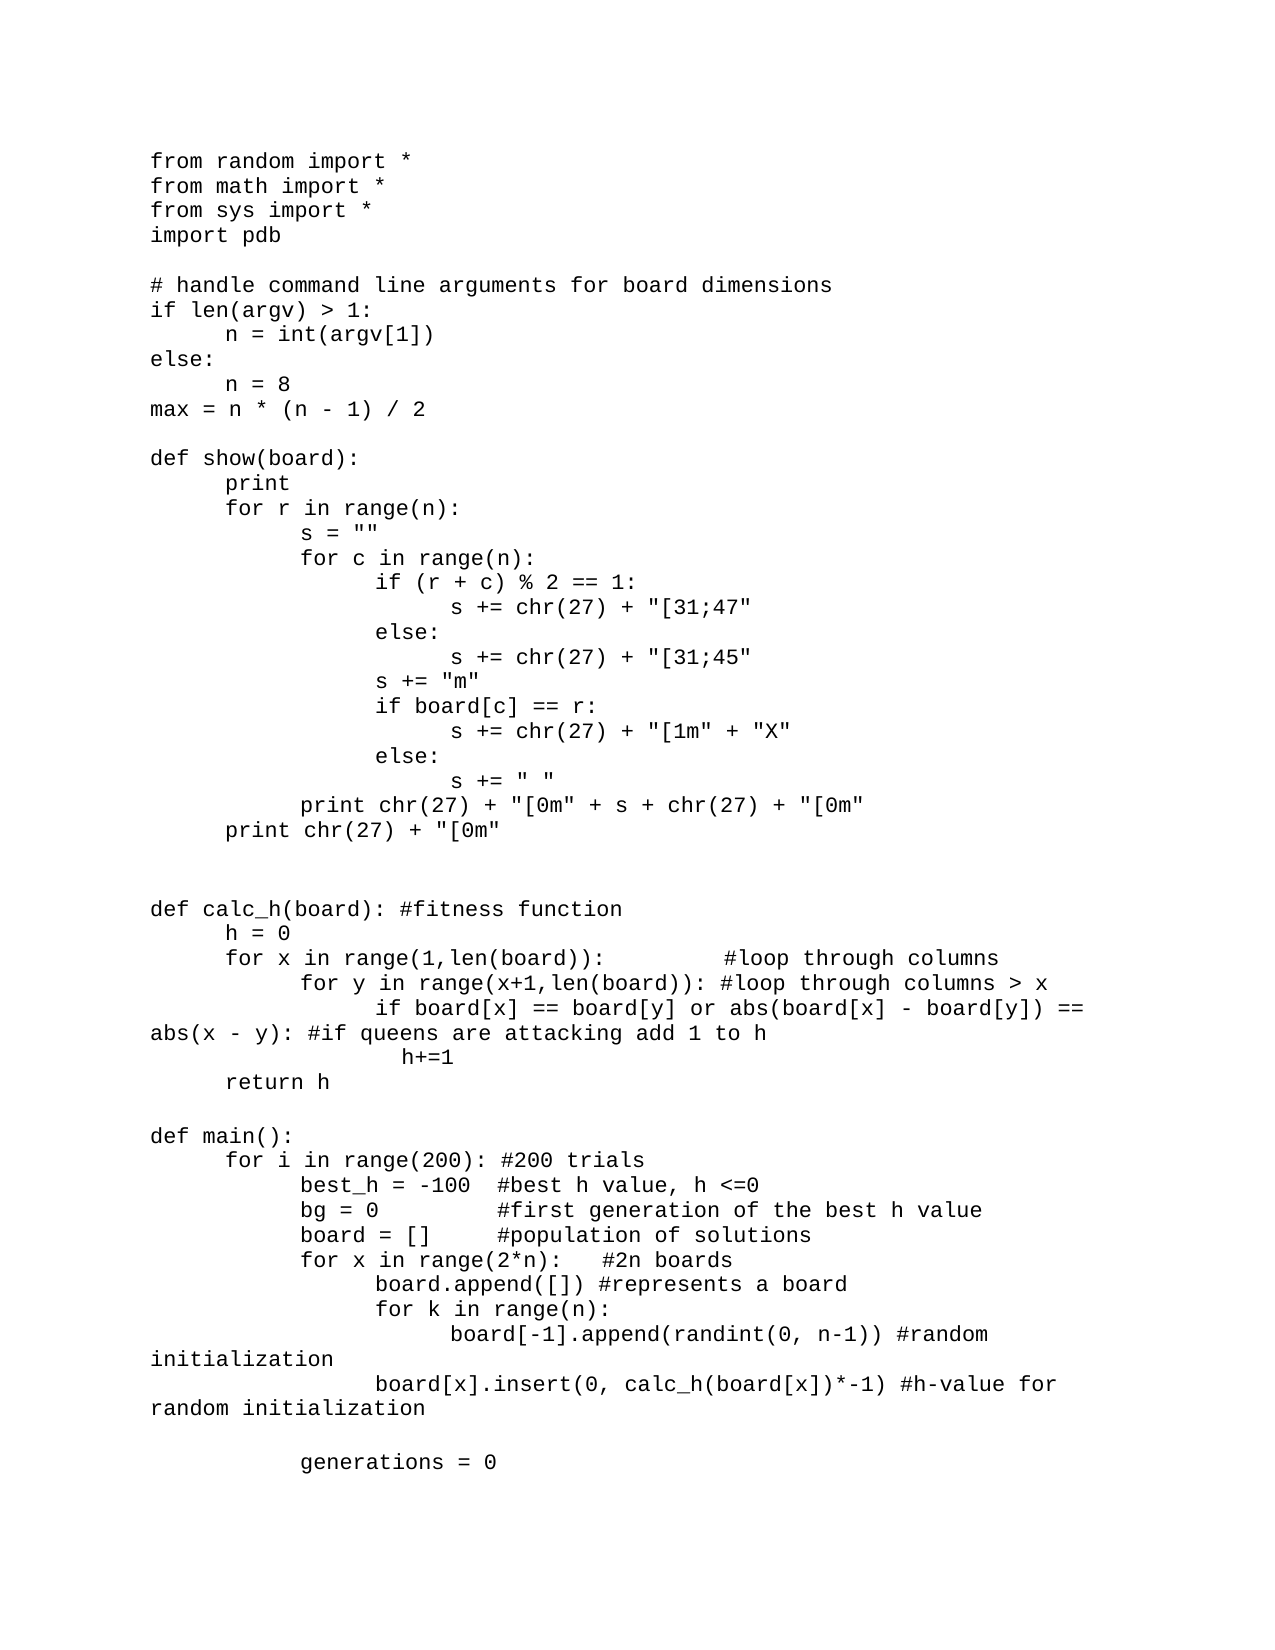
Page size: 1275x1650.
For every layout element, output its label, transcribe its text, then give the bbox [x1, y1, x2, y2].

text def main(): [150, 1125, 1125, 1149]
text for y in range(x+1,len(board)): #loop through columns > x [150, 972, 1125, 997]
text return h [150, 1071, 1125, 1096]
text board.append([]) #represents a board [150, 1273, 1125, 1298]
text bg = 0 #first generation of the best h value [150, 1199, 1125, 1224]
text s += "m" [150, 671, 1125, 695]
text for c in range(n): [150, 547, 1125, 571]
text for i in range(200): #200 trials [150, 1149, 1125, 1174]
text from random import * [150, 150, 1125, 175]
text best_h = -100 #best h value, h <=0 [150, 1174, 1125, 1199]
text # handle command line arguments for board dimensions [150, 274, 1125, 299]
text s += chr(27) + "[1m" + "X" [150, 720, 1125, 745]
text if board[x] == board[y] or abs(board[x] - board[y]) == abs(x - y): #if queens are attacking add 1 to h [150, 997, 1125, 1046]
text if (r + c) % 2 == 1: [150, 571, 1125, 596]
text print [150, 472, 1125, 497]
text s += " " [150, 770, 1125, 794]
text print chr(27) + "[0m" [150, 819, 1125, 844]
text n = 8 [150, 373, 1125, 398]
text s += chr(27) + "[31;45" [150, 646, 1125, 671]
text board = [] #population of solutions [150, 1224, 1125, 1249]
text for x in range(1,len(board)): #loop through columns [150, 947, 1125, 972]
text else: [150, 621, 1125, 646]
text print chr(27) + "[0m" + s + chr(27) + "[0m" [150, 794, 1125, 819]
text max = n * (n - 1) / 2 [150, 398, 1125, 423]
text for r in range(n): [150, 497, 1125, 522]
text from math import * [150, 175, 1125, 199]
text h+=1 [150, 1046, 1125, 1071]
text for k in range(n): [150, 1298, 1125, 1323]
text s += chr(27) + "[31;47" [150, 596, 1125, 621]
text import pdb [150, 224, 1125, 249]
text board[-1].append(randint(0, n-1)) #random initialization [150, 1323, 1125, 1373]
text s = "" [150, 522, 1125, 547]
text def calc_h(board): #fitness function [150, 898, 1125, 922]
text h = 0 [150, 922, 1125, 947]
text from sys import * [150, 199, 1125, 224]
text if len(argv) > 1: [150, 299, 1125, 323]
text if board[c] == r: [150, 695, 1125, 720]
text for x in range(2*n): #2n boards [150, 1249, 1125, 1273]
text else: [150, 745, 1125, 770]
text generations = 0 [150, 1451, 1125, 1476]
text n = int(argv[1]) [150, 323, 1125, 348]
text def show(board): [150, 447, 1125, 472]
text else: [150, 348, 1125, 373]
text board[x].insert(0, calc_h(board[x])*-1) #h-value for random initialization [150, 1373, 1125, 1422]
